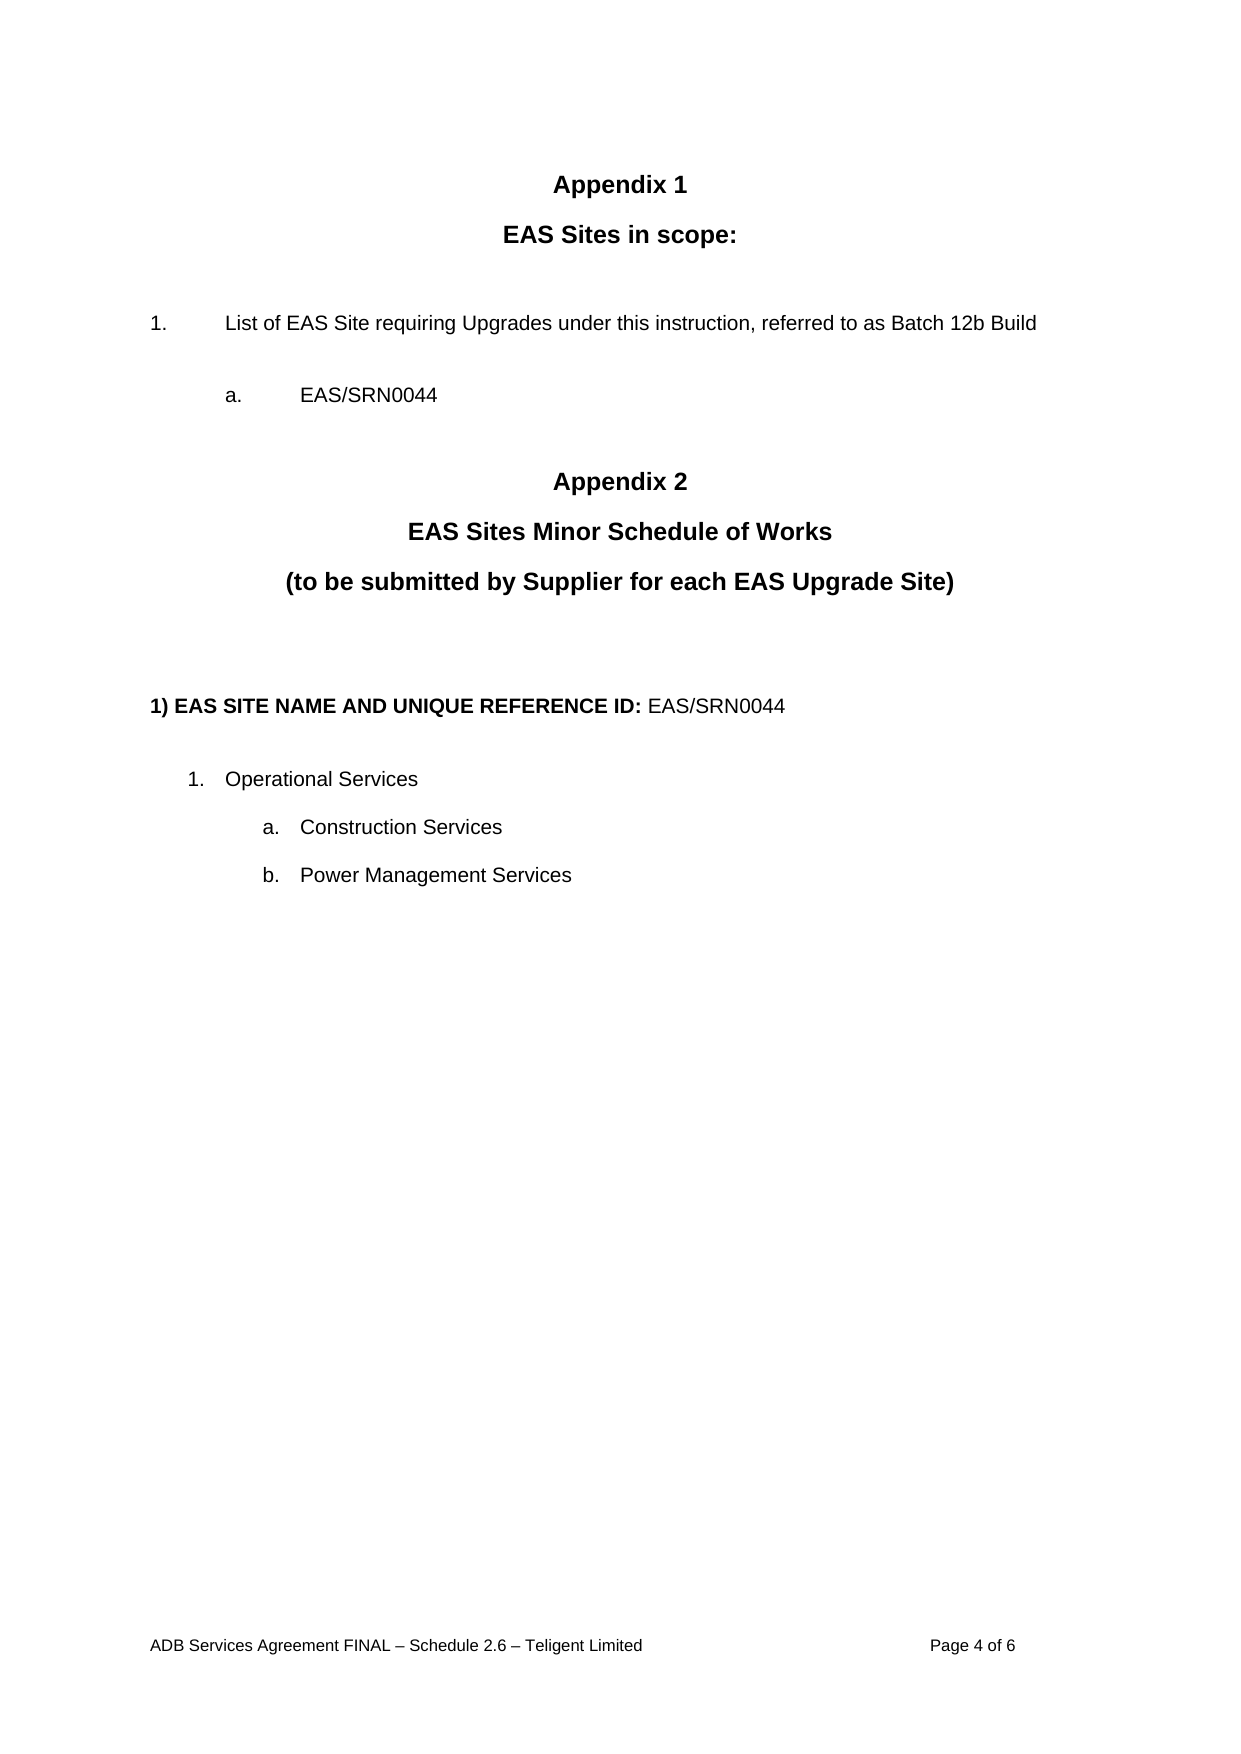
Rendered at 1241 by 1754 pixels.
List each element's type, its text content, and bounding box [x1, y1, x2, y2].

list EAS/SRN0044 [225, 383, 1090, 407]
text Appendix 2 [150, 471, 1090, 496]
list Construction Services [262, 814, 1090, 838]
text Appendix 1 [150, 174, 1090, 199]
list Power Management Services [262, 862, 1090, 886]
text 1) EAS SITE NAME AND UNIQUE REFERENCE ID: EAS/SRN0044 [150, 694, 1090, 718]
text EAS Sites Minor Schedule of Works [150, 521, 1090, 546]
text (to be submitted by Supplier for each EAS Upgrade Site) [150, 571, 1090, 596]
text EAS Sites in scope: [150, 224, 1090, 249]
list List of EAS Site requiring Upgrades under this instruction, referred to as Batch 12b Build [150, 310, 1090, 334]
list Operational Services [187, 767, 1090, 791]
